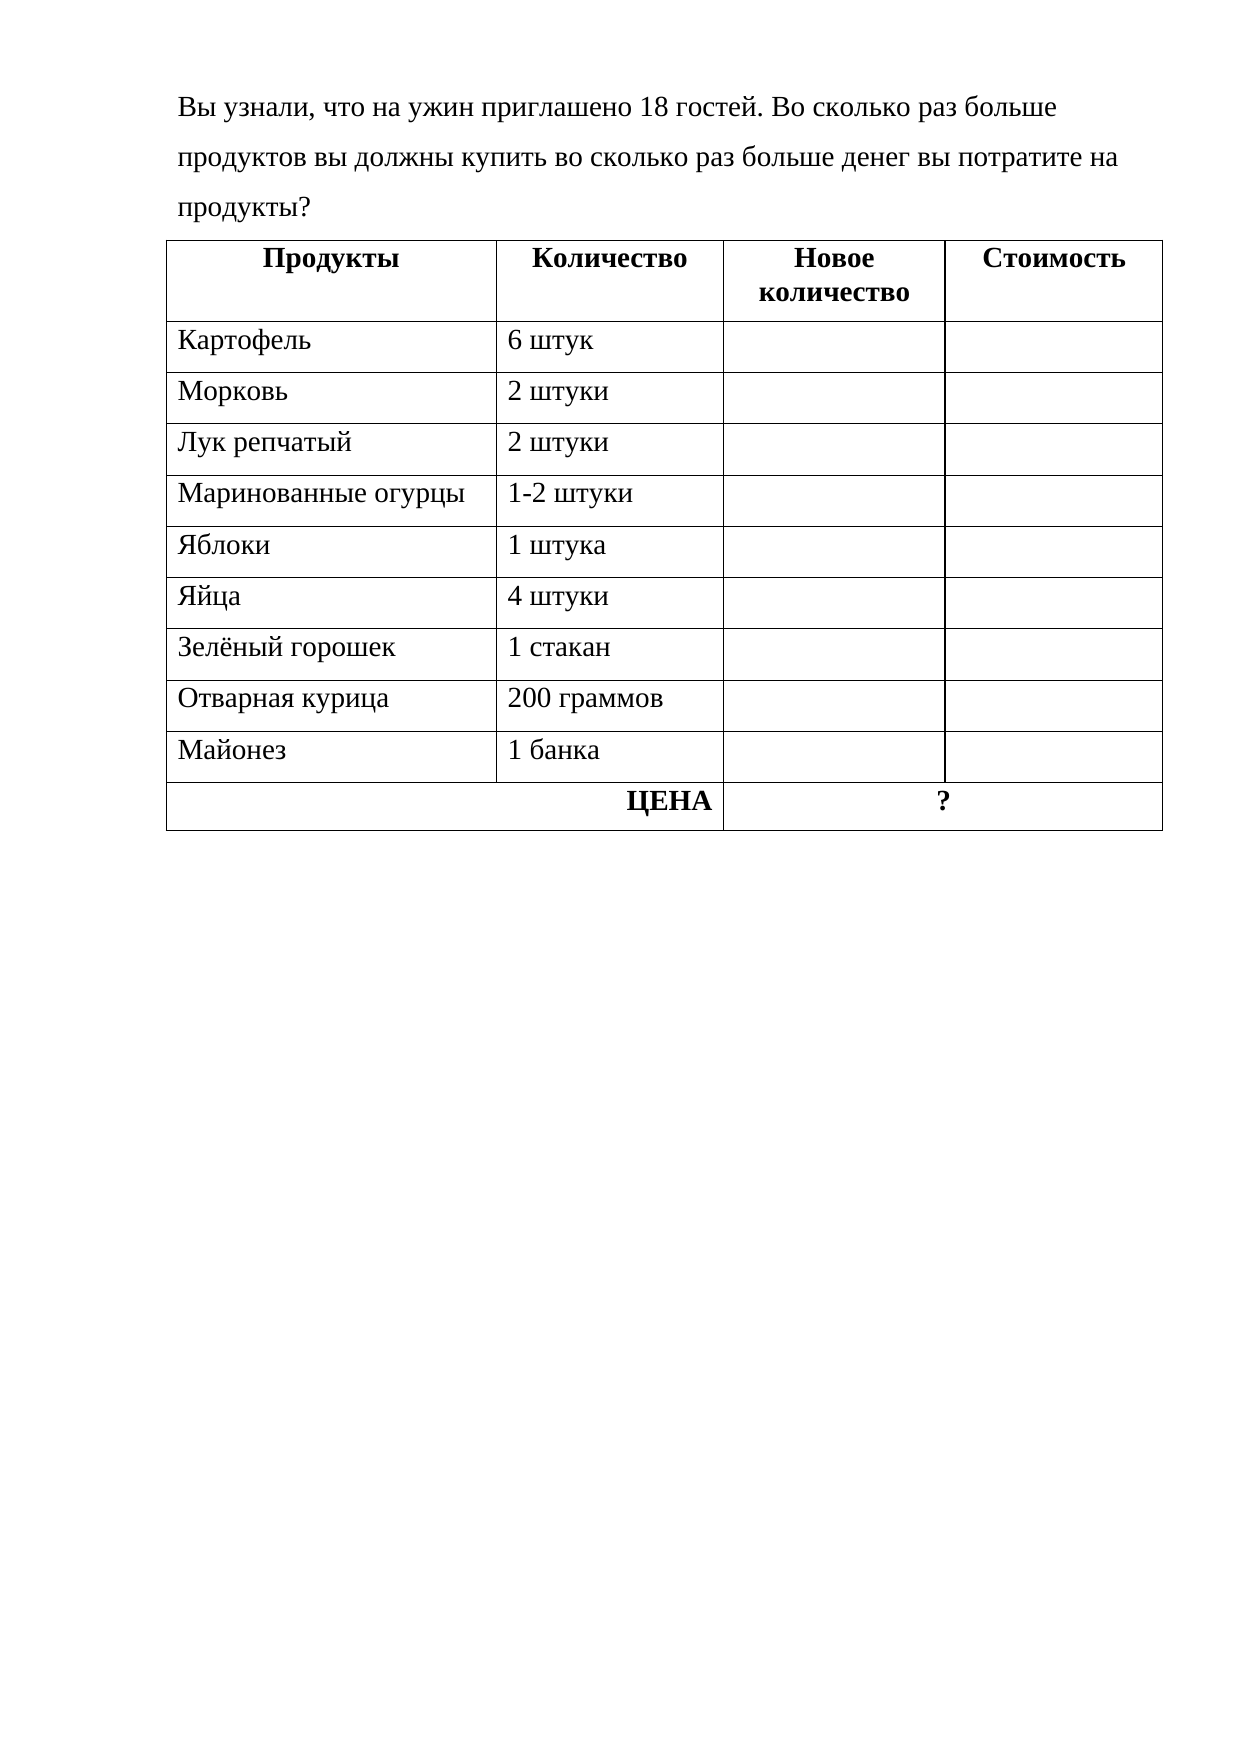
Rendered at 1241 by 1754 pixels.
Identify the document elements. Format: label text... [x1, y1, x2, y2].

table_cell [946, 322, 1162, 372]
table_cell [724, 322, 944, 372]
table_header Продукты [167, 241, 496, 321]
table_cell ? [724, 783, 1162, 830]
table_cell [946, 373, 1162, 423]
table_cell Майонез [167, 732, 496, 782]
table_cell ЦЕНА [167, 783, 723, 830]
table_cell [946, 732, 1162, 782]
table_header Стоимость [946, 241, 1162, 321]
table_cell Яйца [167, 578, 496, 628]
table_cell [724, 373, 944, 423]
table_cell 1 стакан [497, 629, 723, 679]
table_cell [946, 578, 1162, 628]
table_cell [946, 424, 1162, 474]
table_cell [946, 527, 1162, 577]
table_cell 2 штуки [497, 424, 723, 474]
table_cell [724, 424, 944, 474]
table_cell 4 штуки [497, 578, 723, 628]
table_cell 6 штук [497, 322, 723, 372]
table_header Количество [497, 241, 723, 321]
table_cell Отварная курица [167, 681, 496, 731]
table_cell [724, 732, 944, 782]
table_cell [946, 629, 1162, 679]
table_cell Яблоки [167, 527, 496, 577]
table_cell [724, 681, 944, 731]
table_header Новое количество [724, 241, 944, 321]
table_cell [724, 578, 944, 628]
table_cell [946, 681, 1162, 731]
table_cell Лук репчатый [167, 424, 496, 474]
text Вы узнали, что на ужин приглашено 18 гостей. Во сколько раз больше продуктов вы должны купить во сколько раз больше денег вы потратите на продукты? [177, 89, 1152, 223]
table_cell [946, 476, 1162, 526]
table_cell Морковь [167, 373, 496, 423]
table_cell Картофель [167, 322, 496, 372]
table_cell [724, 476, 944, 526]
table_cell Зелёный горошек [167, 629, 496, 679]
table_cell 1 банка [497, 732, 723, 782]
table_cell 2 штуки [497, 373, 723, 423]
table_cell 200 граммов [497, 681, 723, 731]
table_cell [724, 629, 944, 679]
table_cell Маринованные огурцы [167, 476, 496, 526]
table_cell [724, 527, 944, 577]
table_cell 1-2 штуки [497, 476, 723, 526]
table_cell 1 штука [497, 527, 723, 577]
